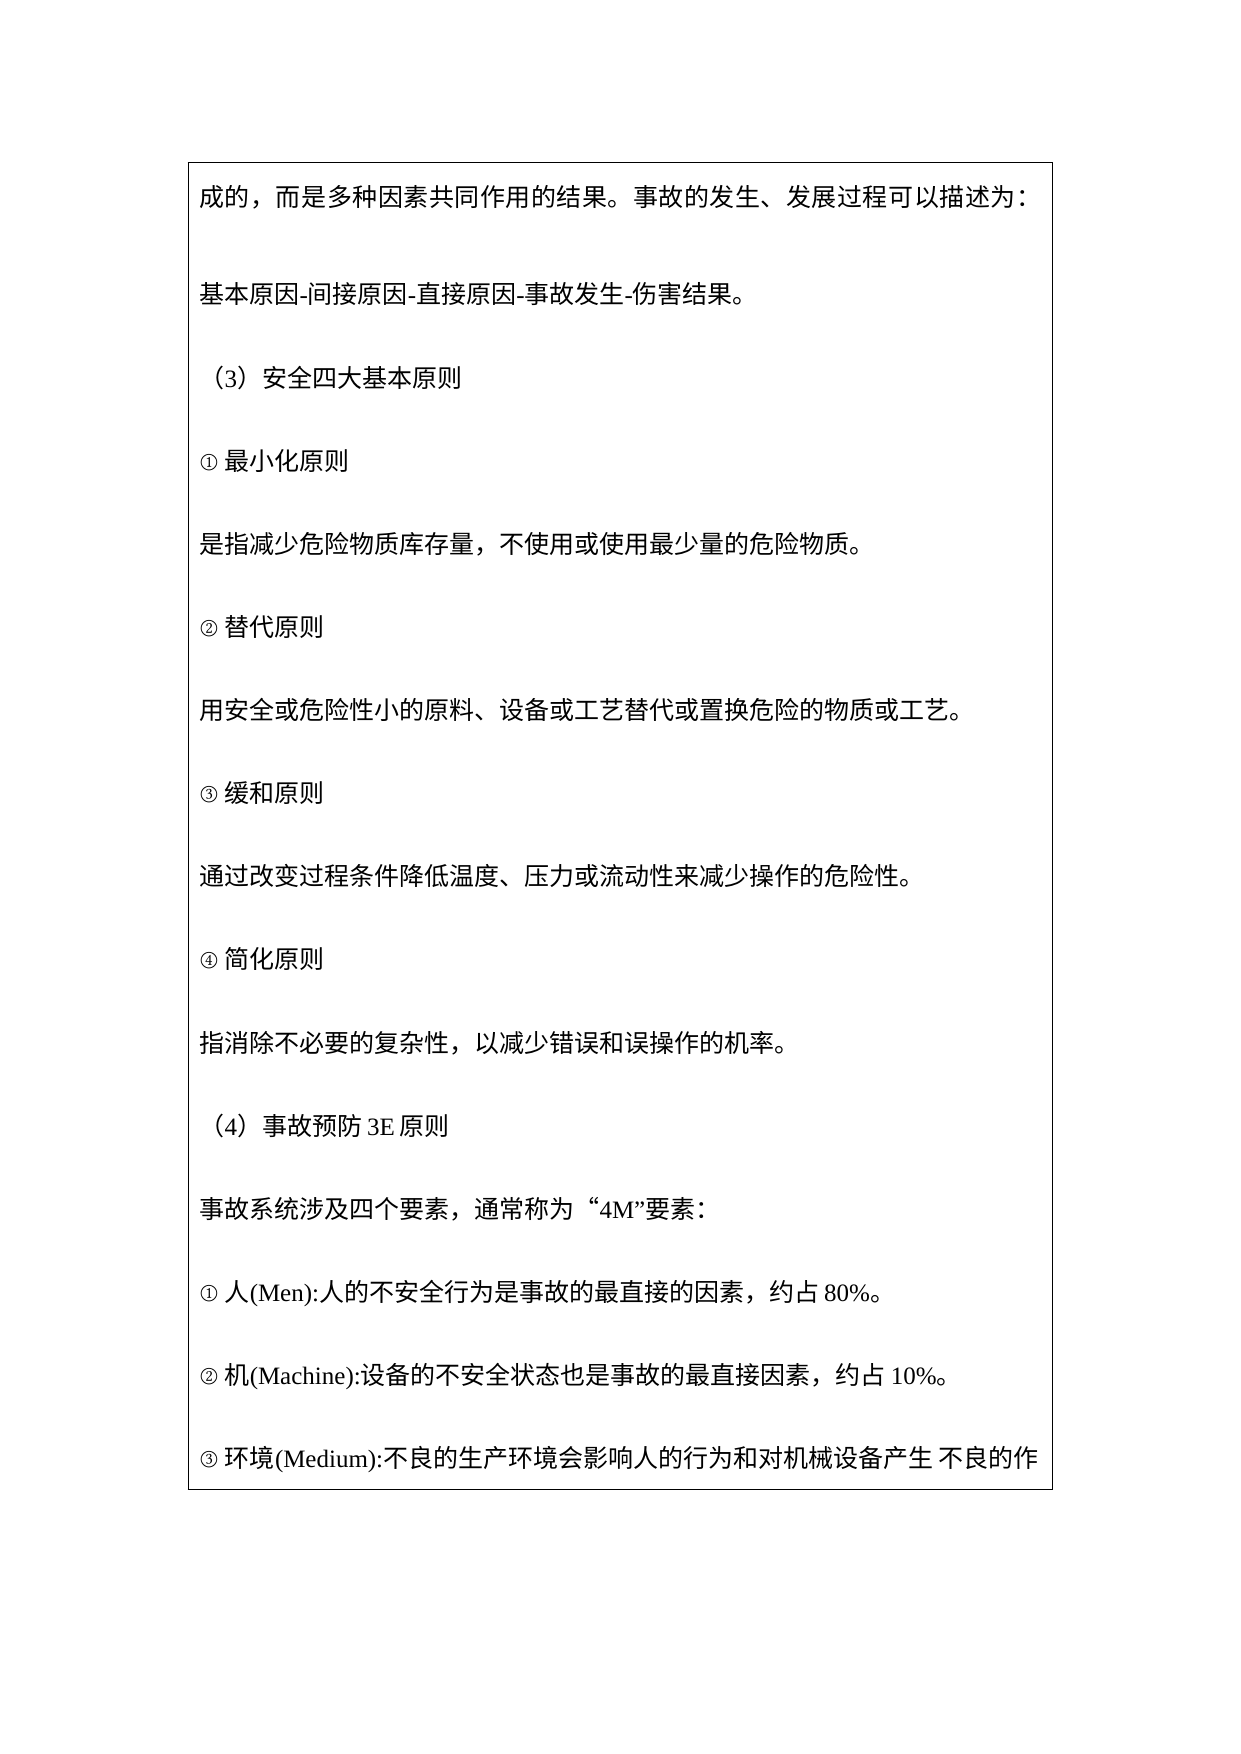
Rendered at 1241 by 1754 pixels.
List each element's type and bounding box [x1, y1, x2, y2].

table_cell [189, 163, 1052, 1489]
